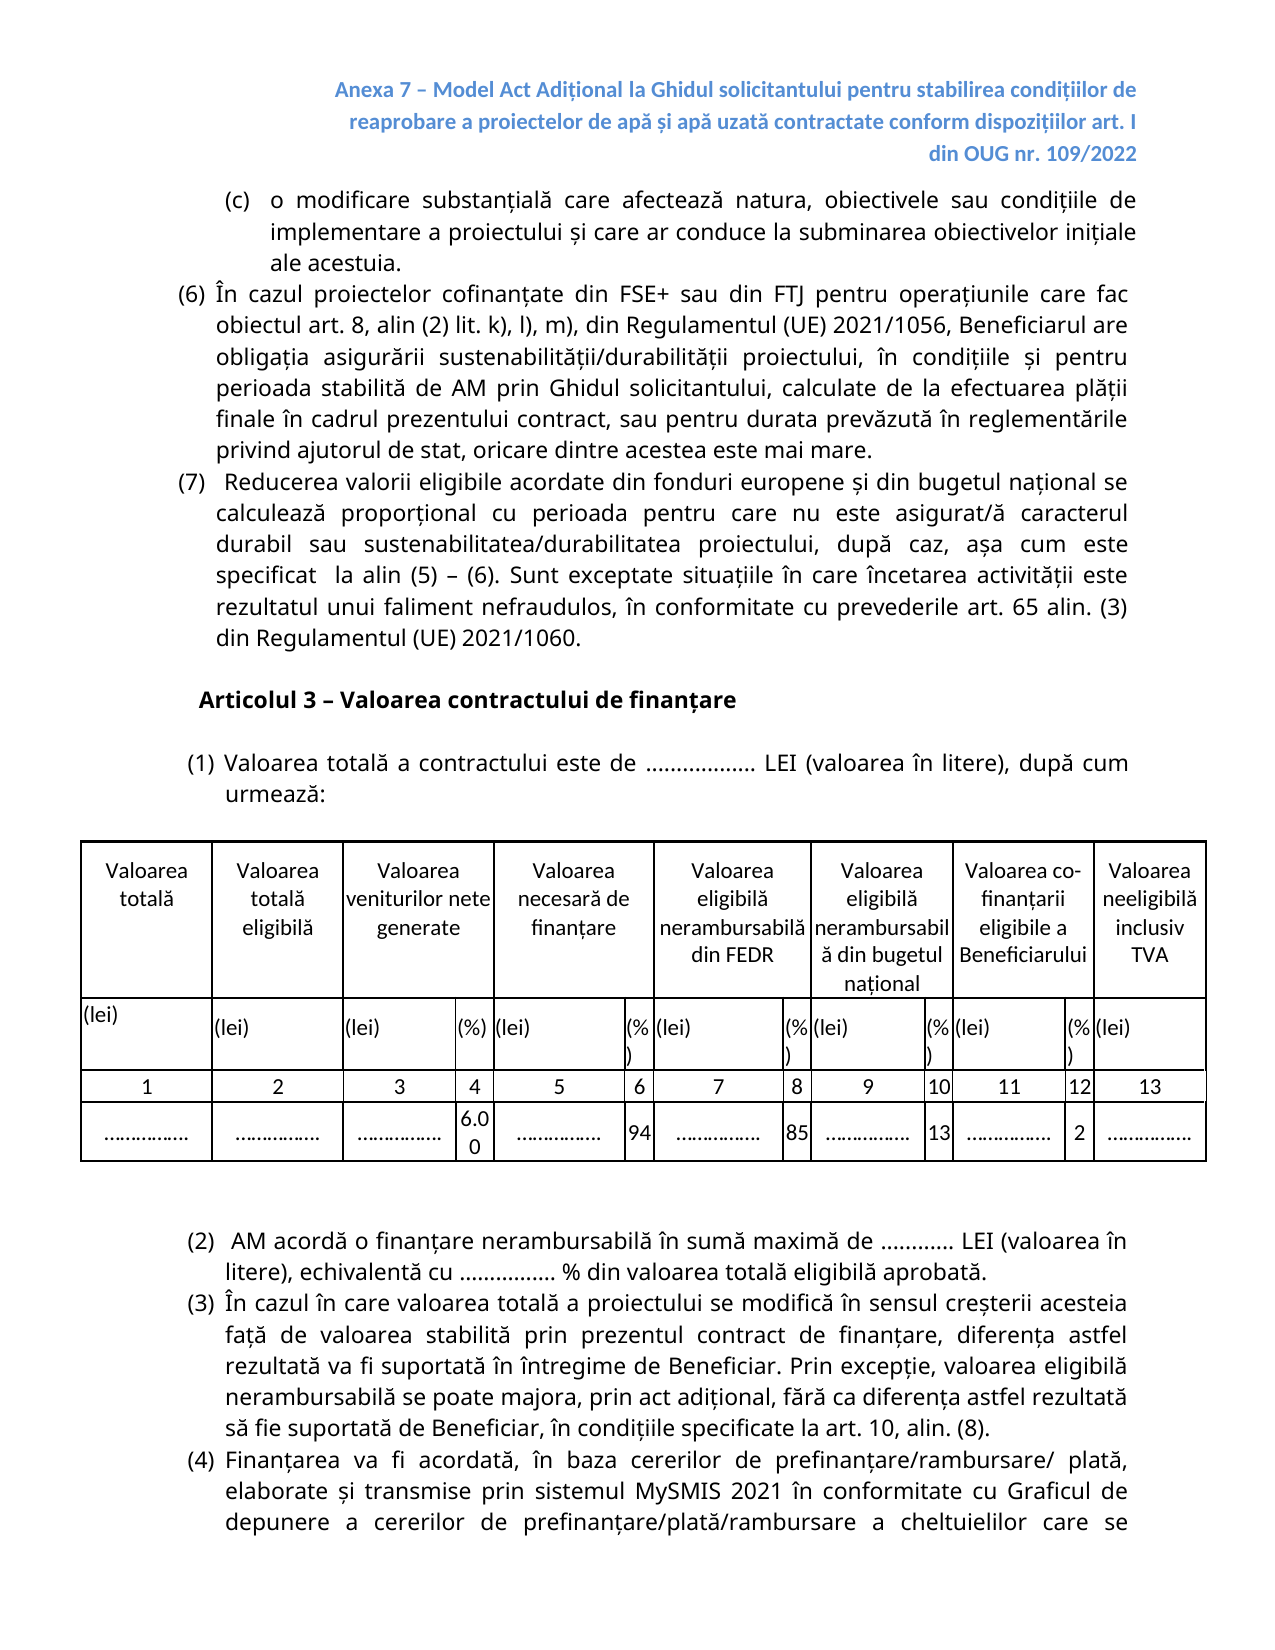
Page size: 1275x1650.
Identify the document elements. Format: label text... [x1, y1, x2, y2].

table_cell (%) [1066, 999, 1093, 1069]
table_cell 5 [494, 1071, 624, 1101]
list o modificare substanțială care afectează natura, obiectivele sau condițiile de implementare a proiectului și care ar conduce la subminarea obiectivelor inițiale ale acestuia. [225, 184, 1137, 278]
list Reducerea valorii eligibile acordate din fonduri europene și din bugetul național se calculează proporțional cu perioada pentru care nu este asigurat/ă caracterul durabil sau sustenabilitatea/durabilitatea proiectului, după caz, așa cum este specificat la alin (5) – (6). Sunt exceptate situațiile în care încetarea activității este rezultatul unui faliment nefraudulos, în conformitate cu prevederile art. 65 alin. (3) din Regulamentul (UE) 2021/1060. [178, 465, 1129, 653]
table_header Valoarea co-finanțarii eligibile a Beneficiarului [954, 843, 1093, 997]
table_cell (lei) [213, 999, 342, 1069]
table_cell 6 [625, 1071, 653, 1101]
table_cell ……………. [954, 1103, 1064, 1160]
table_cell 2 [1066, 1103, 1093, 1160]
table_cell (lei) [812, 999, 924, 1069]
table_cell (lei) [1095, 999, 1205, 1069]
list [187, 1443, 1129, 1537]
table_cell ……………. [655, 1103, 782, 1160]
table_cell 85 [784, 1103, 810, 1160]
table_cell 8 [784, 1071, 811, 1101]
table_header Valoarea totală eligibilă [213, 843, 342, 997]
table_cell 6.00 [457, 1103, 493, 1160]
table_cell ……………. [1095, 1101, 1205, 1160]
table_cell ……………. [812, 1103, 924, 1160]
table_cell ……………. [495, 1103, 624, 1160]
table_cell 10 [925, 1071, 952, 1101]
table_header Valoarea eligibilă nerambursabilă din bugetul național [812, 843, 952, 997]
table_cell (%) [926, 999, 952, 1069]
table_cell (lei) [344, 999, 455, 1069]
list AM acordă o finanțare nerambursabilă în sumă maximă de ............ LEI (valoarea în litere), echivalentă cu ……………. % din valoarea totală eligibilă aprobată. [187, 1225, 1129, 1287]
table_cell 13 [926, 1103, 952, 1160]
table_header Valoarea veniturilor nete generate [344, 843, 493, 997]
table_cell (%) [456, 999, 493, 1069]
table_cell 4 [456, 1071, 493, 1101]
table_cell 94 [626, 1103, 653, 1160]
table_cell 2 [213, 1071, 343, 1101]
table_cell (lei) [655, 999, 782, 1069]
list Valoarea totală a contractului este de .................. LEI (valoarea în litere), după cum urmează: [187, 747, 1129, 809]
table_cell (lei) [495, 999, 624, 1069]
table_cell (lei) [954, 999, 1064, 1069]
table_cell (lei) [82, 999, 211, 1069]
table_header Valoarea necesară de finanțare [495, 843, 653, 997]
list În cazul în care valoarea totală a proiectului se modifică în sensul creșterii acesteia față de valoarea stabilită prin prezentul contract de finanțare, diferența astfel rezultată va fi suportată în întregime de Beneficiar. Prin excepție, valoarea eligibilă nerambursabilă se poate majora, prin act adițional, fără ca diferența astfel rezultată să fie suportată de Beneficiar, în condițiile specificate la art. 10, alin. (8). [187, 1287, 1129, 1443]
table_header Valoarea neeligibilă inclusiv TVA [1095, 843, 1205, 997]
table_cell 7 [654, 1071, 783, 1101]
table_cell (%) [626, 999, 653, 1069]
table_header Valoarea totală [82, 843, 211, 997]
text Articolul 3 – Valoarea contractului de finanțare [150, 684, 1137, 715]
table_cell ……………. [82, 1103, 211, 1160]
table_cell 13 [1095, 1069, 1206, 1101]
table_cell 12 [1066, 1071, 1093, 1101]
table_cell 9 [812, 1071, 924, 1101]
table_header Valoarea eligibilă nerambursabilă din FEDR [655, 843, 810, 997]
table_cell ……………. [213, 1103, 342, 1160]
list În cazul proiectelor cofinanțate din FSE+ sau din FTJ pentru operațiunile care fac obiectul art. 8, alin (2) lit. k), l), m), din Regulamentul (UE) 2021/1056, Beneficiarul are obligația asigurării sustenabilității/durabilității proiectului, în condițiile și pentru perioada stabilită de AM prin Ghidul solicitantului, calculate de la efectuarea plății finale în cadrul prezentului contract, sau pentru durata prevăzută în reglementările privind ajutorul de stat, oricare dintre acestea este mai mare. [178, 278, 1129, 465]
table_cell ……………. [344, 1103, 455, 1160]
table_cell (%) [784, 999, 810, 1069]
table_cell 3 [344, 1071, 455, 1101]
table_cell 11 [953, 1071, 1065, 1101]
table_cell 1 [82, 1071, 211, 1101]
